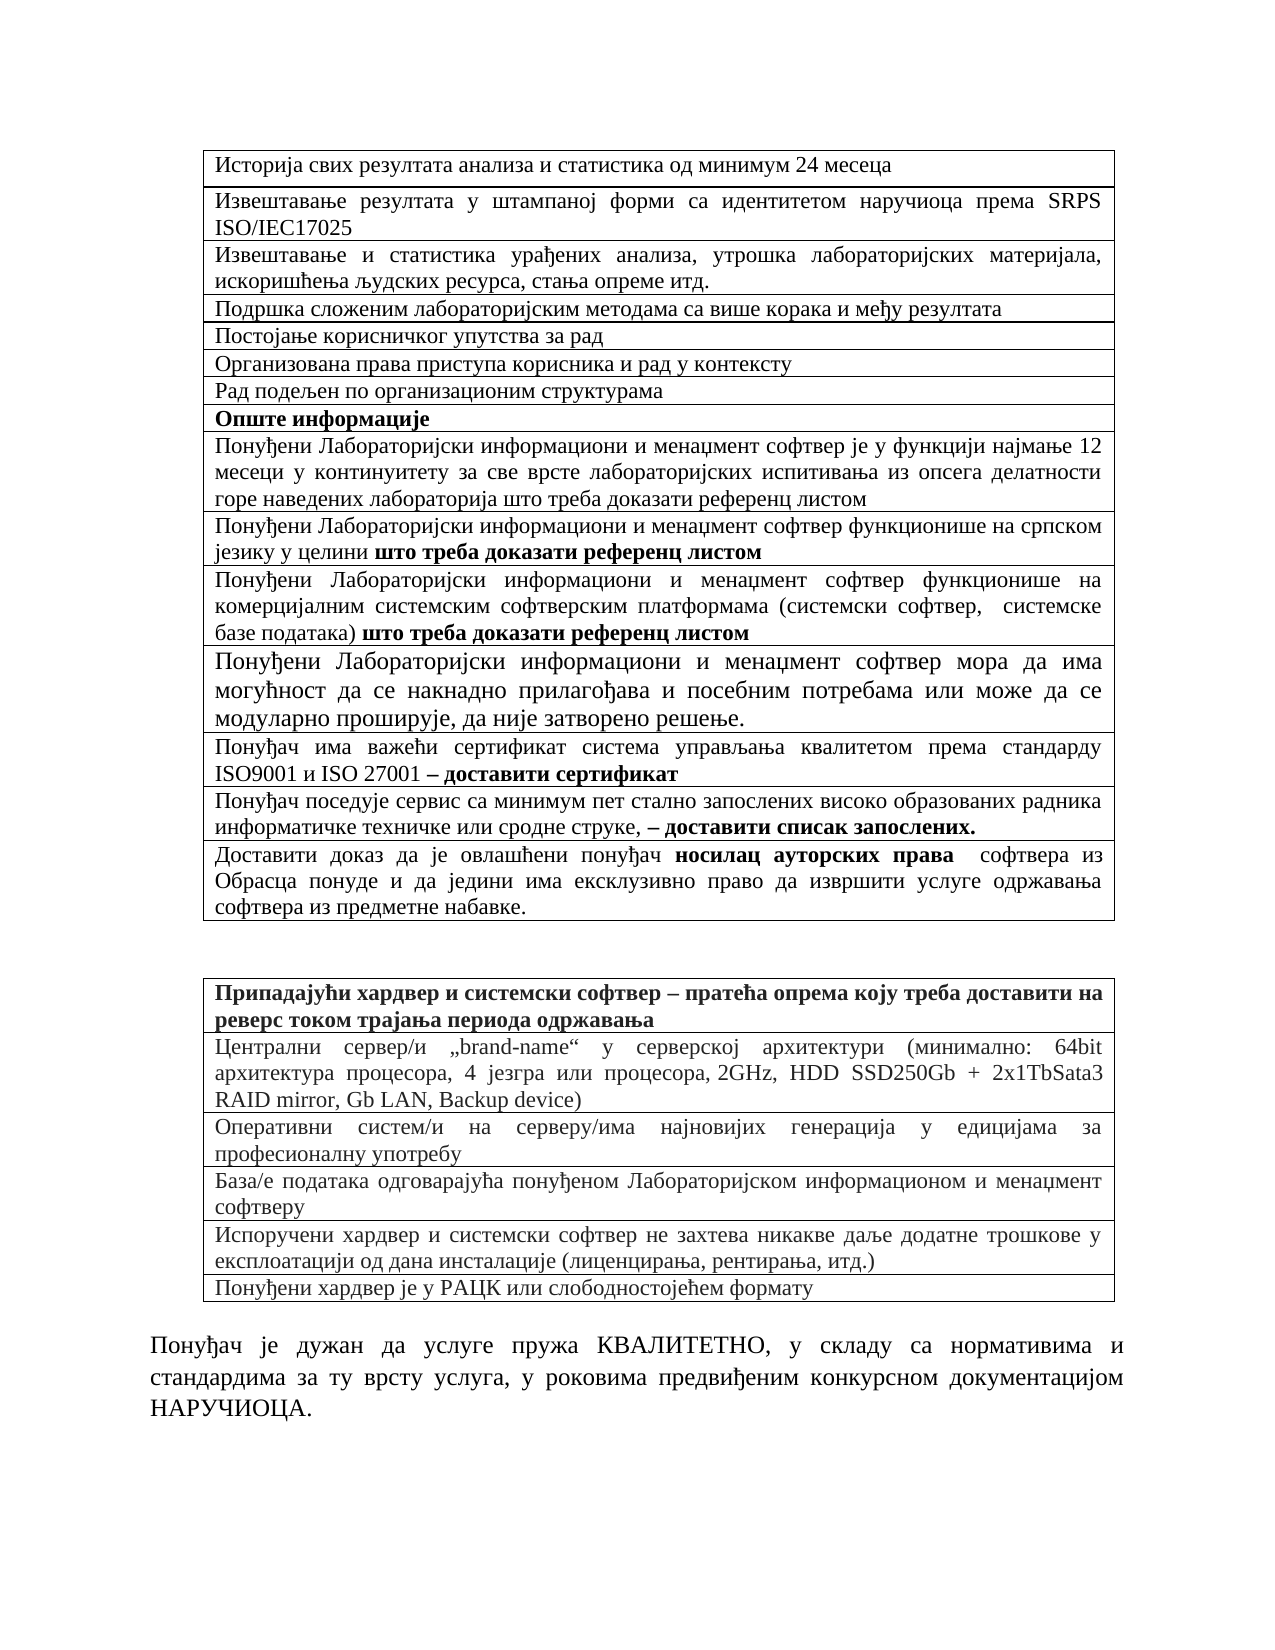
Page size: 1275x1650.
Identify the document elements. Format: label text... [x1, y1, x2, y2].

table_cell Рад подељен по организационим структурама [204, 377, 1114, 403]
table_cell База/е података одговарајућа понуђеном Лабораторијском информационом и менаџмент софтверу [204, 1167, 1114, 1220]
table_cell Извештавање резултата у штампаној форми са идентитетом наручиоца према SRPS ISO/IEC17025 [204, 188, 1114, 240]
table_cell Понуђач поседује сервис са минимум пет стално запослених високо образованих радника информатичке техничке или сродне струке, – доставити списак запослених. [204, 787, 1114, 840]
table_cell Понуђени хардвер је у РАЦК или слободностојећем формату [204, 1275, 1114, 1301]
table_cell Понуђени Лабораторијски информациони и менаџмент софтвер мора да има могућност да се накнадно прилагођава и посебним потребама или може да се модуларно проширује, да није затворено решење. [204, 646, 1114, 732]
table_cell Извештавање и статистика урађених анализа, утрошка лабораторијских материјала, искоришћења људских ресурса, стања опреме итд. [204, 241, 1114, 294]
table_cell Понуђени Лабораторијски информациони и менаџмент софтвер функционише на комерцијалним системским софтверским платформама (системски софтвер, системске базе података) што треба доказати референц листом [204, 566, 1114, 645]
table_cell Подршка сложеним лабораторијским методама са више корака и међу резултата [204, 295, 1114, 321]
table_cell Опште информације [204, 405, 1114, 431]
table_cell Понуђени Лабораторијски информациони и менаџмент софтвер је у функцији најмање 12 месеци у континуитету за све врсте лабораторијских испитивања из опсега делатности горе наведених лабораторија што треба доказати референц листом [204, 432, 1114, 511]
table_header Припадајући хардвер и системски софтвер – пратећа опрема коју треба доставити на реверс током трајања периода одржавања [204, 979, 1114, 1032]
table_cell Испоручени хардвер и системски софтвер не захтева никакве даље додатне трошкове у експлоатацији од дана инсталације (лиценцирања, рентирања, итд.) [204, 1221, 1114, 1273]
table_cell Доставити доказ да је овлашћени понуђач носилац ауторских права софтвера из Обрасца понуде и да једини има ексклузивно право да извршити услуге одржавања софтвера из предметне набавке. [204, 841, 1114, 920]
table_cell Оперативни систем/и на серверу/има најновијих генерација у едицијама за професионалну употребу [204, 1113, 1114, 1166]
table_cell Централни сервер/и „brand-name“ у серверској архитектури (минимално: 64bit архитектура процесора, 4 језгра или процесора, 2GHz, HDD SSD250Gb + 2x1TbSata3 RAID mirror, Gb LAN, Backup device) [204, 1033, 1114, 1112]
table_cell Историја свих резултата анализа и статистика од минимум 24 месеца [204, 151, 1114, 186]
table_cell Организована права приступа корисника и рад у контексту [204, 350, 1114, 376]
text Понуђач је дужан да услуге пружа КВАЛИТЕТНО, у складу са нормативима и стандардима за ту врсту услуга, у роковима предвиђеним конкурсном документацијом НАРУЧИОЦА. [150, 1331, 1125, 1421]
table_cell Постојање корисничког упутства за рад [204, 323, 1114, 349]
table_cell Понуђач има важећи сертификат система управљања квалитетом према стандарду ISO9001 и ISO 27001 – доставити сертификат [204, 733, 1114, 786]
table_cell Понуђени Лабораторијски информациони и менаџмент софтвер функционише на српском језику у целини што треба доказати референц листом [204, 512, 1114, 565]
